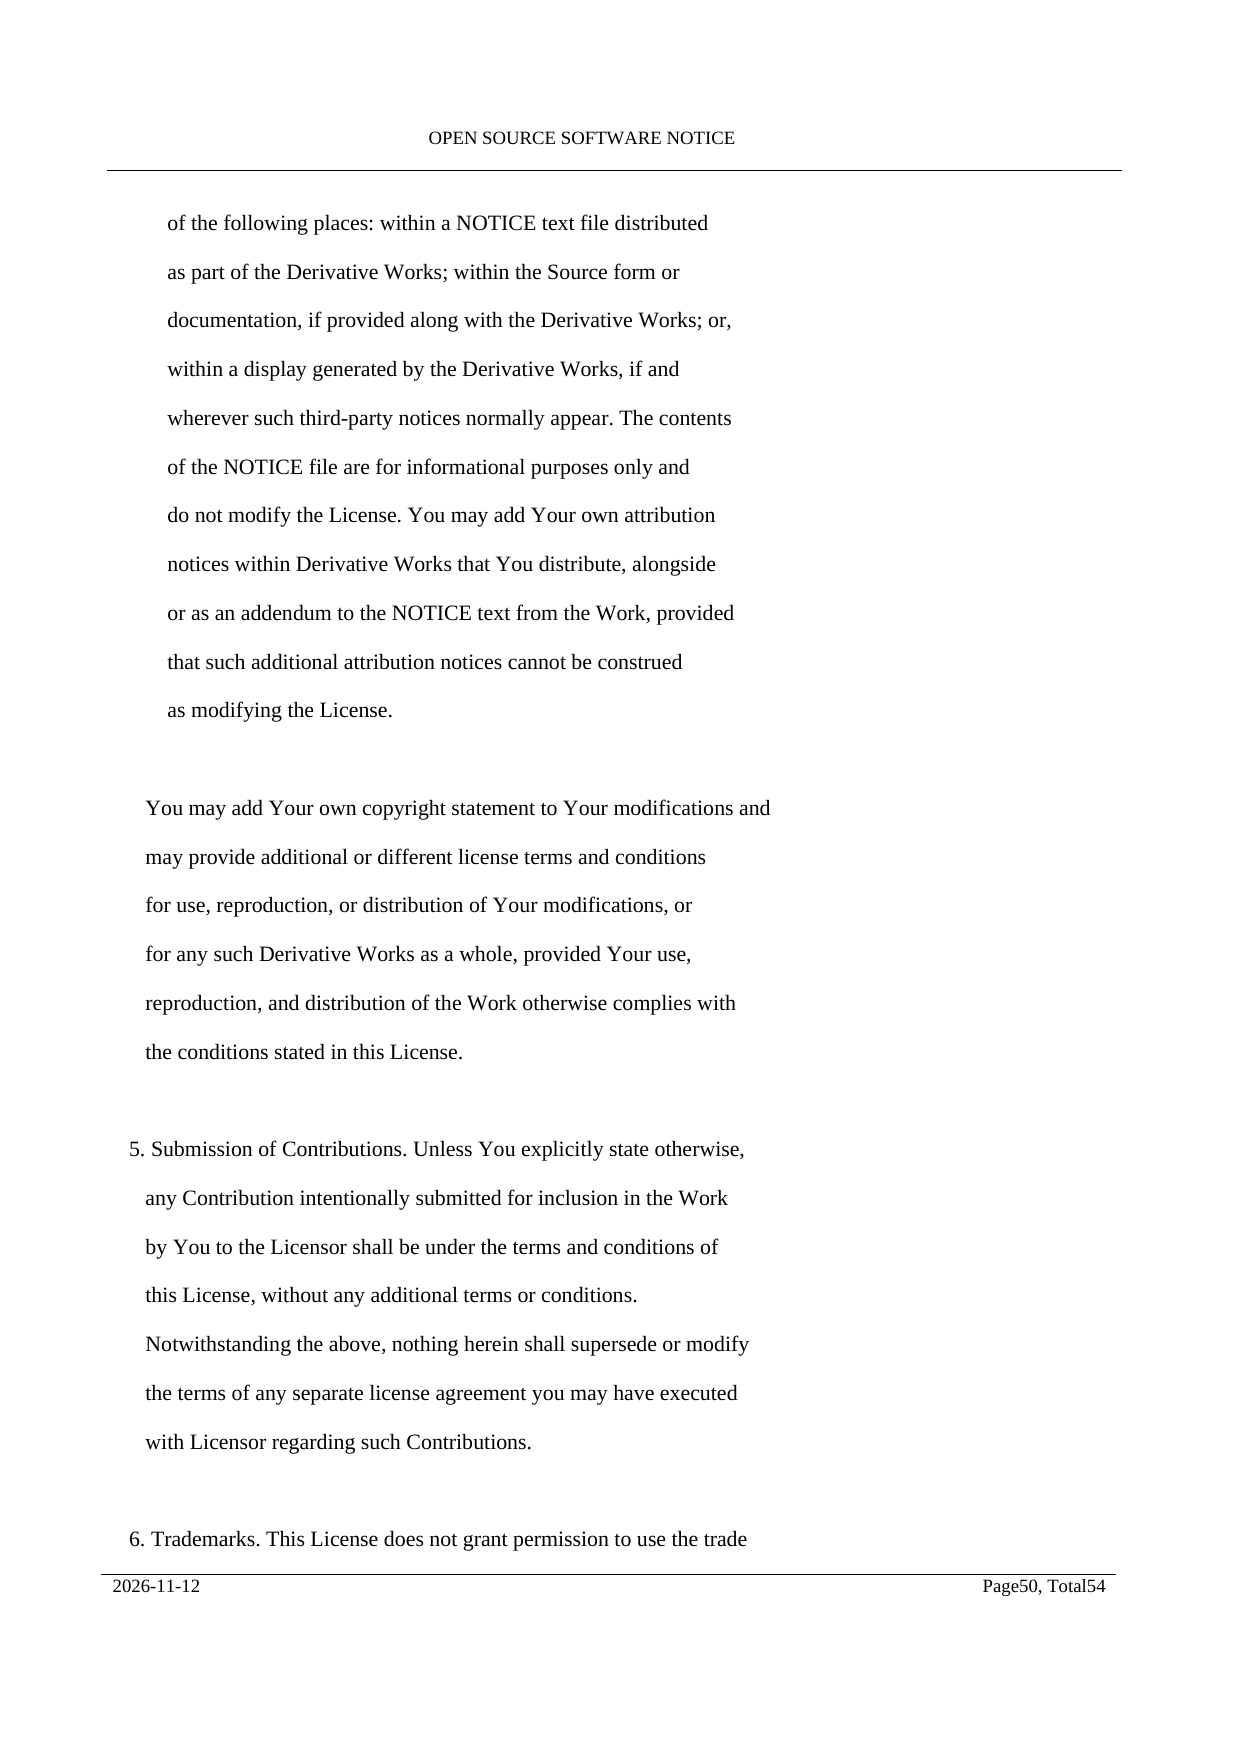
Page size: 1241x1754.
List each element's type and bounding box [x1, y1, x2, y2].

text [112, 206, 1128, 1555]
